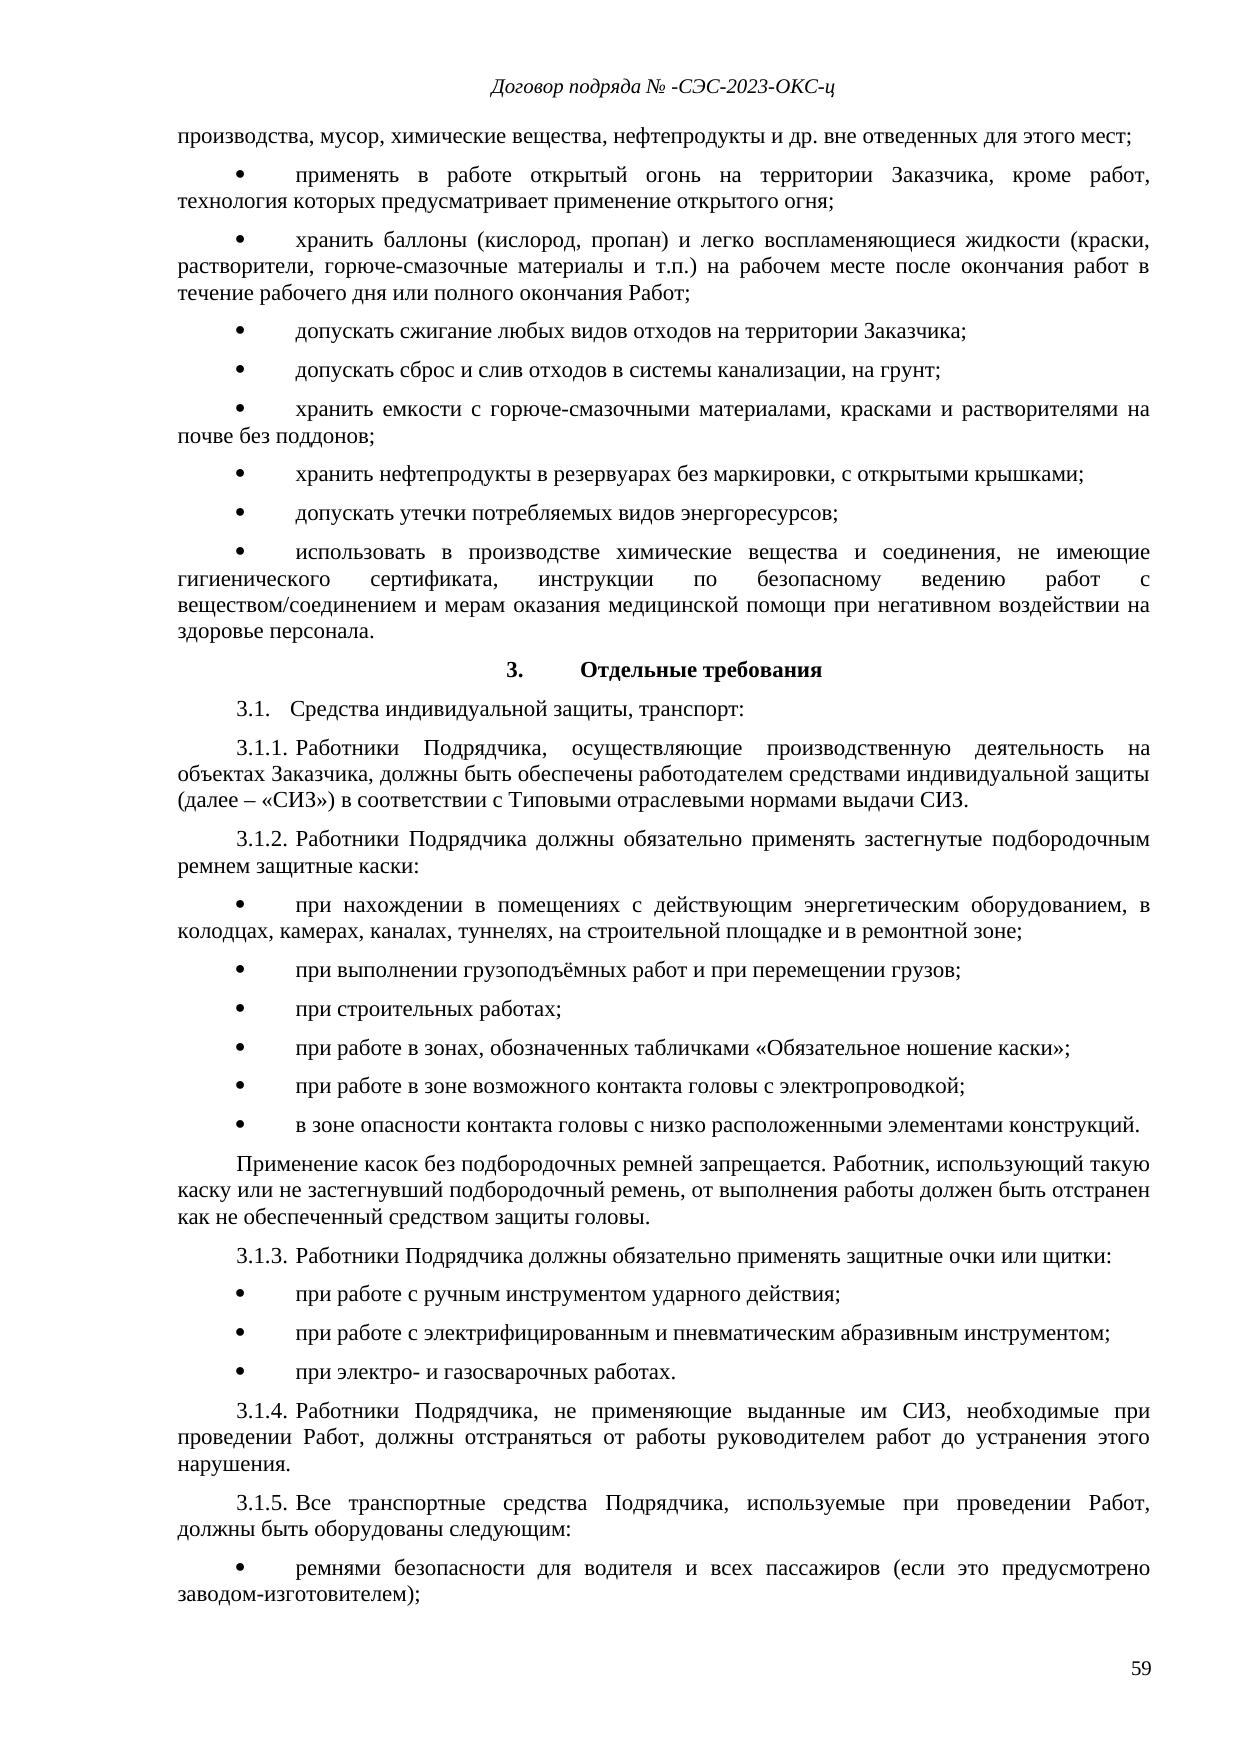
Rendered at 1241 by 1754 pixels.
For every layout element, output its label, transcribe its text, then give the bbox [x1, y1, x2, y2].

list Средства индивидуальной защиты, транспорт: [177, 695, 1152, 721]
list Все транспортные средства Подрядчика, используемые при проведении Работ, должны быть оборудованы следующим: [177, 1489, 1152, 1541]
list при работе в зонах, обозначенных табличками «Обязательное ношение каски»; [177, 1033, 1152, 1060]
list Работники Подрядчика должны обязательно применять защитные очки или щитки: [177, 1242, 1152, 1268]
list при работе в зоне возможного контакта головы с электропроводкой; [177, 1072, 1152, 1099]
list ремнями безопасности для водителя и всех пассажиров (если это предусмотрено заводом-изготовителем); [177, 1554, 1152, 1607]
list при строительных работах; [177, 995, 1152, 1021]
list использовать в производстве химические вещества и соединения, не имеющие гигиенического сертификата, инструкции по безопасному ведению работ с веществом/соединением и мерам оказания медицинской помощи при негативном воздействии на здоровье персонала. [177, 538, 1152, 644]
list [177, 122, 1152, 148]
list при выполнении грузоподъёмных работ и при перемещении грузов; [177, 956, 1152, 982]
list допускать сброс и слив отходов в системы канализации, на грунт; [177, 356, 1152, 383]
text Применение касок без подбородочных ремней запрещается. Работник, использующий такую каску или не застегнувший подбородочный ремень, от выполнения работы должен быть отстранен как не обеспеченный средством защиты головы. [177, 1150, 1152, 1229]
list хранить емкости с горюче-смазочными материалами, красками и растворителями на почве без поддонов; [177, 395, 1152, 448]
list при работе с электрифицированным и пневматическим абразивным инструментом; [177, 1319, 1152, 1346]
list хранить нефтепродукты в резервуарах без маркировки, с открытыми крышками; [177, 461, 1152, 487]
list в зоне опасности контакта головы с низко расположенными элементами конструкций. [177, 1111, 1152, 1138]
list допускать сжигание любых видов отходов на территории Заказчика; [177, 318, 1152, 344]
list при нахождении в помещениях с действующим энергетическим оборудованием, в колодцах, камерах, каналах, туннелях, на строительной площадке и в ремонтной зоне; [177, 891, 1152, 943]
list при работе с ручным инструментом ударного действия; [177, 1281, 1152, 1307]
list допускать утечки потребляемых видов энергоресурсов; [177, 499, 1152, 526]
list при электро- и газосварочных работах. [177, 1358, 1152, 1384]
list Отдельные требования [177, 656, 1152, 682]
list применять в работе открытый огонь на территории Заказчика, кроме работ, технология которых предусматривает применение открытого огня; [177, 161, 1152, 213]
list хранить баллоны (кислород, пропан) и легко воспламеняющиеся жидкости (краски, растворители, горюче-смазочные материалы и т.п.) на рабочем месте после окончания работ в течение рабочего дня или полного окончания Работ; [177, 226, 1152, 305]
list Работники Подрядчика, осуществляющие производственную деятельность на объектах Заказчика, должны быть обеспечены работодателем средствами индивидуальной защиты (далее – «СИЗ») в соответствии с Типовыми отраслевыми нормами выдачи СИЗ. [177, 734, 1152, 813]
list Работники Подрядчика должны обязательно применять застегнутые подбородочным ремнем защитные каски: [177, 825, 1152, 878]
list Работники Подрядчика, не применяющие выданные им СИЗ, необходимые при проведении Работ, должны отстраняться от работы руководителем работ до устранения этого нарушения. [177, 1397, 1152, 1476]
